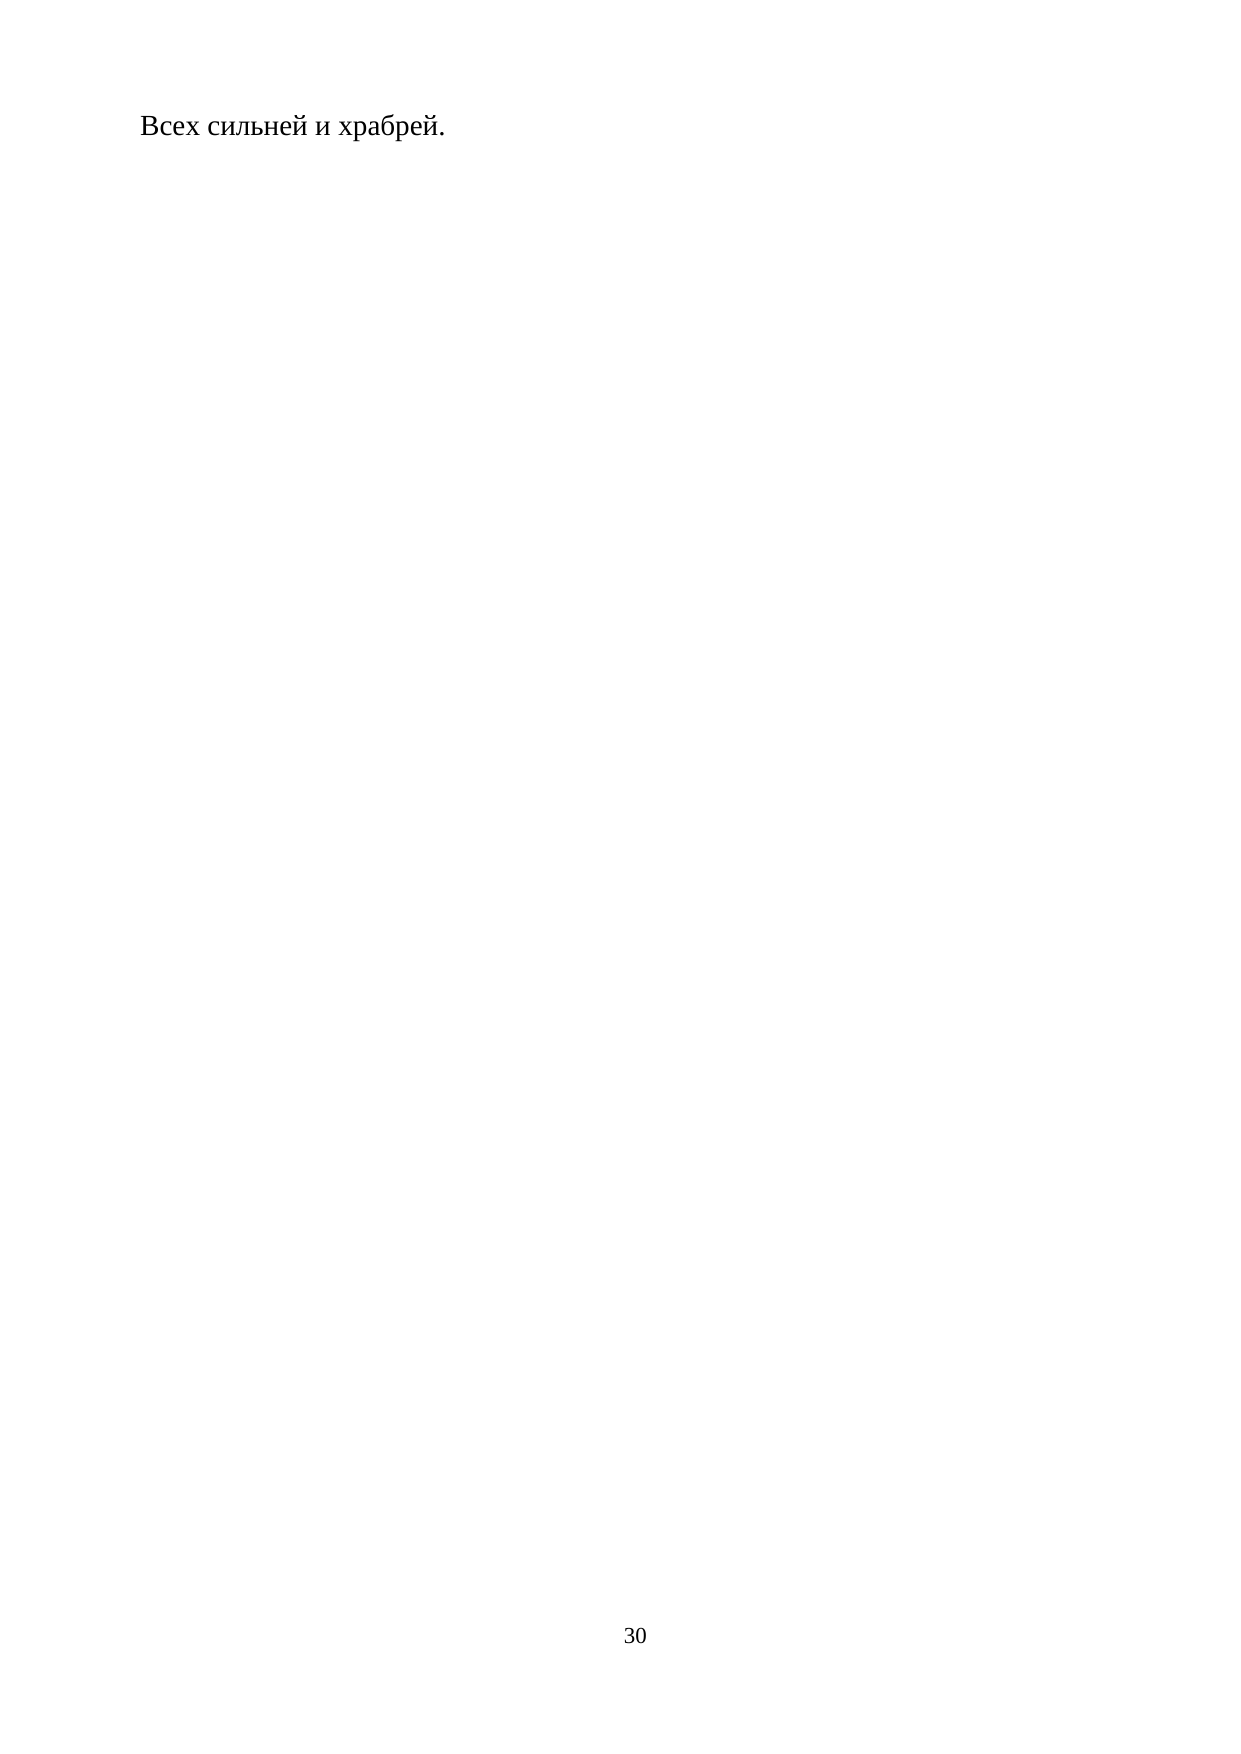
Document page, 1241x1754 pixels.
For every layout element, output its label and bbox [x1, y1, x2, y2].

list [133, 108, 549, 142]
